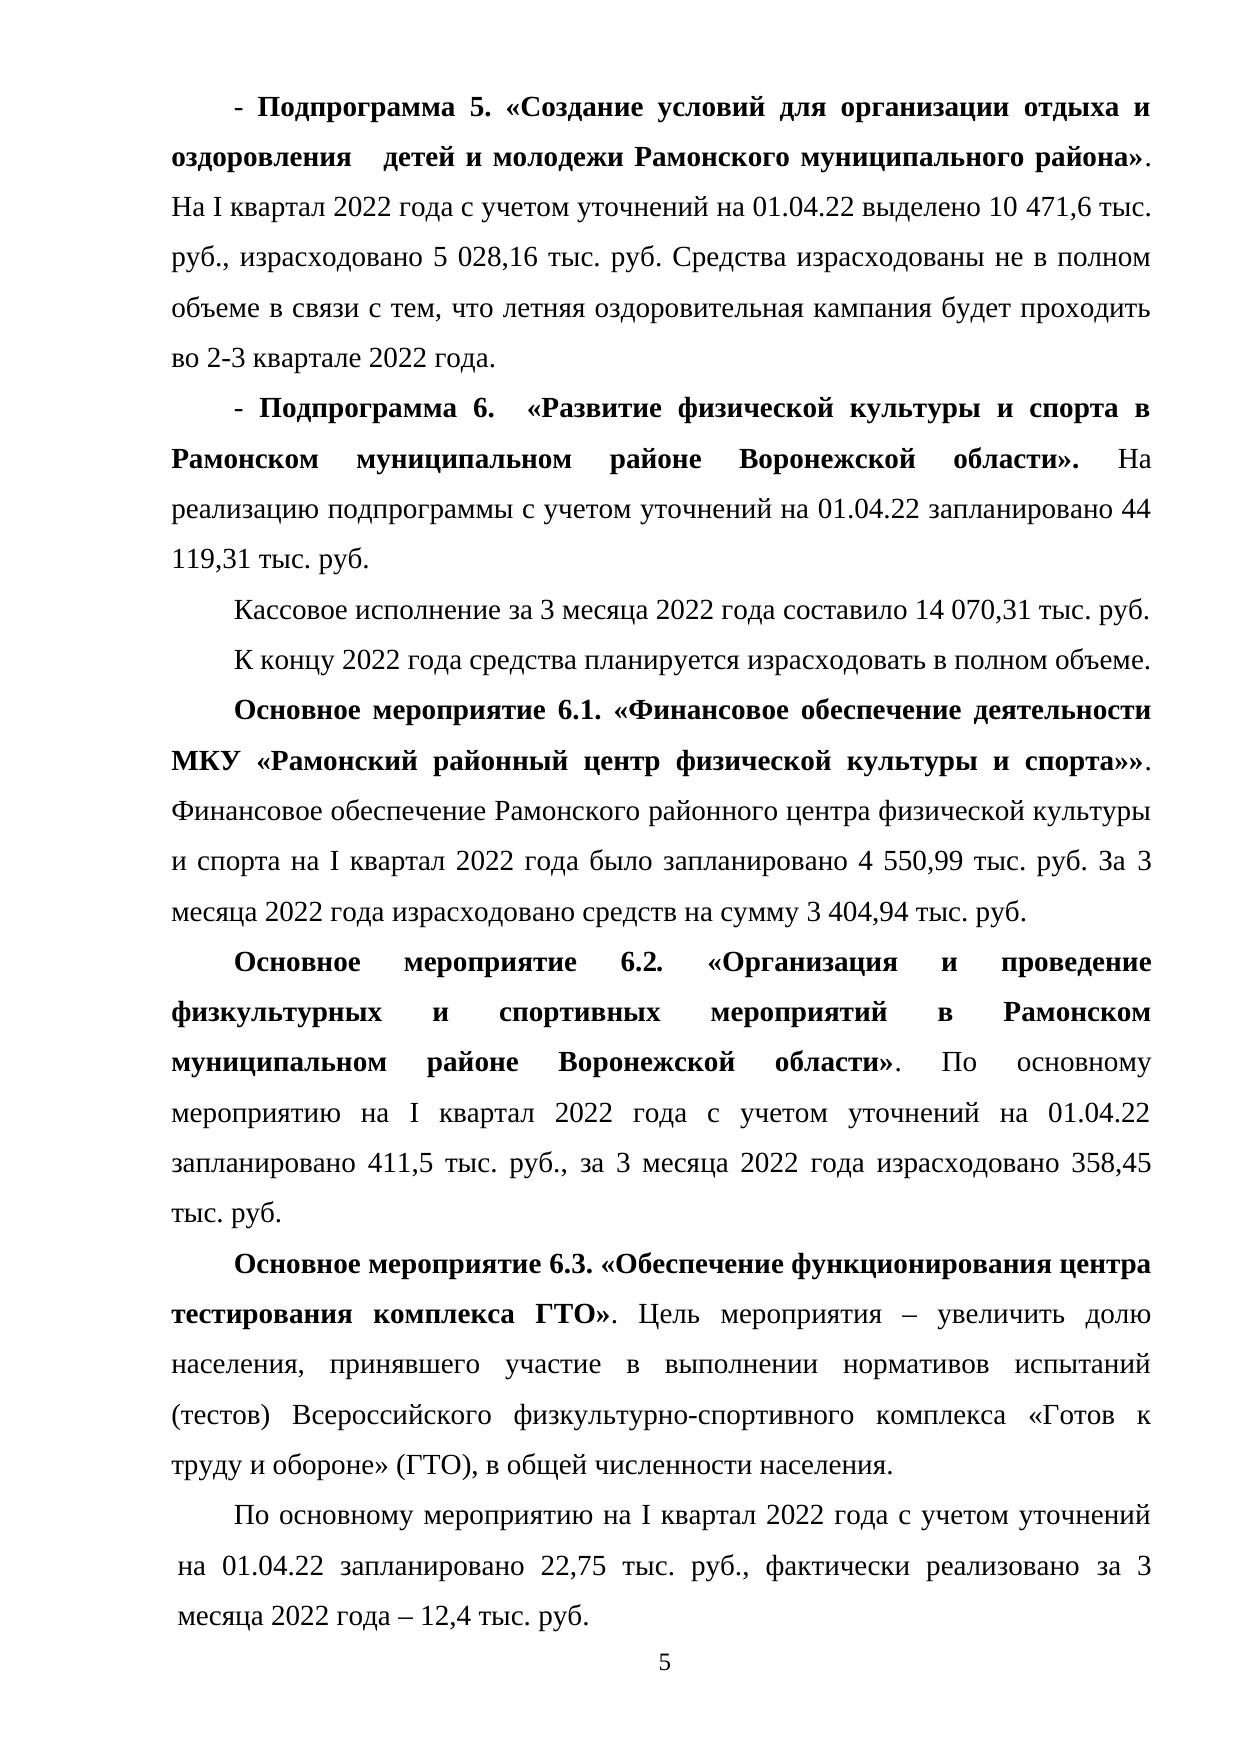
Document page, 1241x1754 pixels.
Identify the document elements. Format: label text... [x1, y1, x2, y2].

text Основное мероприятие 6.3. «Обеспечение функционирования центра тестирования комплекса ГТО». Цель мероприятия – увеличить долю населения, принявшего участие в выполнении нормативов испытаний (тестов) Всероссийского физкультурно-спортивного комплекса «Готов к труду и обороне» (ГТО), в общей численности населения. [171, 1246, 1152, 1481]
text Кассовое исполнение за 3 месяца 2022 года составило 14 070,31 тыс. руб. [171, 592, 1152, 625]
text К концу 2022 года средства планируется израсходовать в полном объеме. [171, 642, 1152, 676]
text - Подпрограмма 5. «Создание условий для организации отдыха и оздоровления детей и молодежи Рамонского муниципального района». На I квартал 2022 года с учетом уточнений на 01.04.22 выделено 10 471,6 тыс. руб., израсходовано 5 028,16 тыс. руб. Средства израсходованы не в полном объеме в связи с тем, что летняя оздоровительная кампания будет проходить во 2-3 квартале 2022 года. [171, 89, 1152, 374]
text Основное мероприятие 6.1. «Финансовое обеспечение деятельности МКУ «Рамонский районный центр физической культуры и спорта»». Финансовое обеспечение Рамонского районного центра физической культуры и спорта на I квартал 2022 года было запланировано 4 550,99 тыс. руб. За 3 месяца 2022 года израсходовано средств на сумму 3 404,94 тыс. руб. [171, 692, 1152, 927]
text - Подпрограмма 6. «Развитие физической культуры и спорта в Рамонском муниципальном районе Воронежской области». На реализацию подпрограммы с учетом уточнений на 01.04.22 запланировано 44 119,31 тыс. руб. [171, 391, 1152, 575]
text Основное мероприятие 6.2. «Организация и проведение физкультурных и спортивных мероприятий в Рамонском муниципальном районе Воронежской области». По основному мероприятию на I квартал 2022 года с учетом уточнений на 01.04.22 запланировано 411,5 тыс. руб., за 3 месяца 2022 года израсходовано 358,45 тыс. руб. [171, 944, 1152, 1229]
text По основному мероприятию на I квартал 2022 года с учетом уточнений на 01.04.22 запланировано 22,75 тыс. руб., фактически реализовано за 3 месяца 2022 года – 12,4 тыс. руб. [177, 1497, 1152, 1632]
